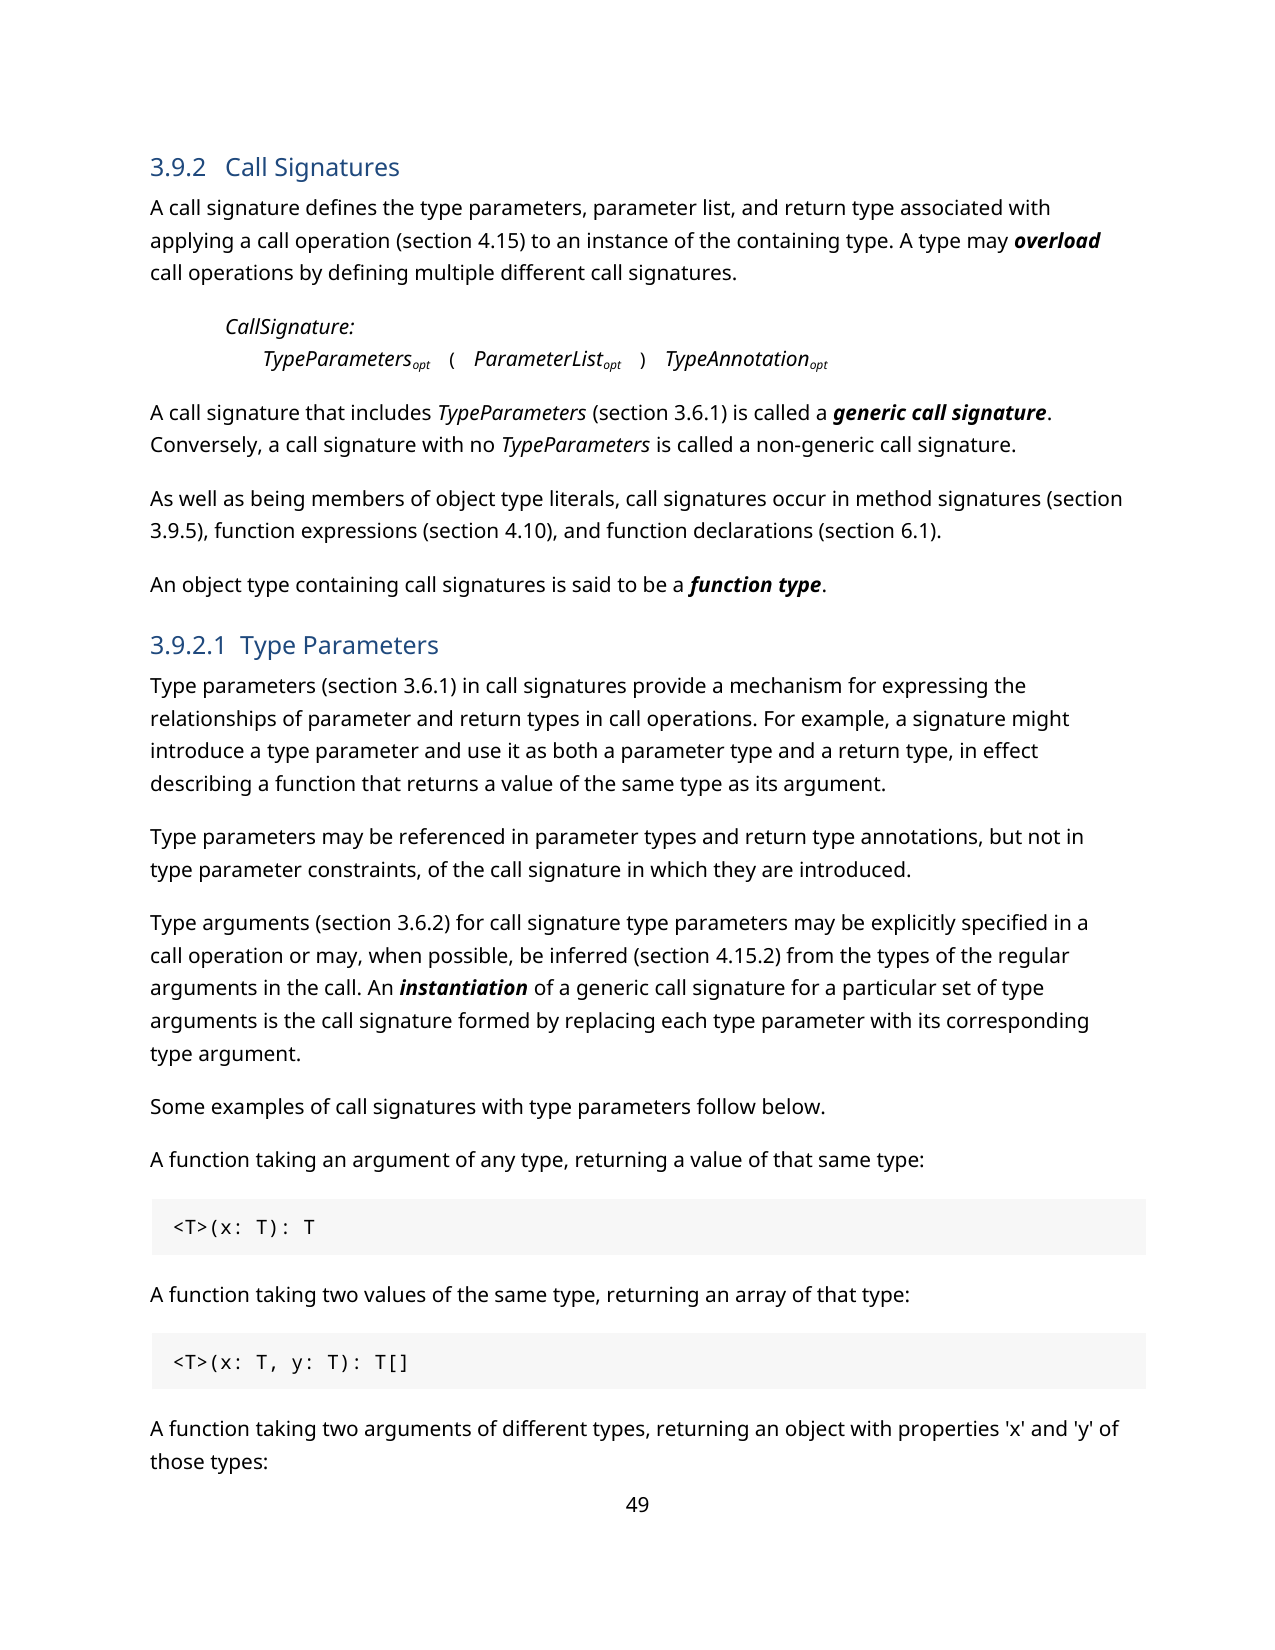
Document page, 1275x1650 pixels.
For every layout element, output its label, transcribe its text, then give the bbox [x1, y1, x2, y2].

text As well as being members of object type literals, call signatures occur in method signatures (section 3.9.5), function expressions (section 4.10), and function declarations (section 6.1). [150, 484, 1125, 545]
text Some examples of call signatures with type parameters follow below. [150, 1092, 1125, 1121]
text Type parameters (section 3.6.1) in call signatures provide a mechanism for expressing the relationships of parameter and return types in call operations. For example, a signature might introduce a type parameter and use it as both a parameter type and a return type, in effect describing a function that returns a value of the same type as its argument. [150, 671, 1125, 797]
text A function taking two arguments of different types, returning an object with properties 'x' and 'y' of those types: [150, 1414, 1125, 1475]
text <T>(x: T, y: T): T[] [164, 1346, 1133, 1377]
text A call signature that includes TypeParameters (section 3.6.1) is called a generic call signature. Conversely, a call signature with no TypeParameters is called a non-generic call signature. [150, 398, 1125, 459]
text CallSignature: TypeParametersopt ( ParameterListopt ) TypeAnnotationopt [225, 312, 1125, 373]
subtitle Type Parameters [150, 628, 1125, 662]
text Type parameters may be referenced in parameter types and return type annotations, but not in type parameter constraints, of the call signature in which they are introduced. [150, 822, 1125, 883]
text Type arguments (section 3.6.2) for call signature type parameters may be explicitly specified in a call operation or may, when possible, be inferred (section 4.15.2) from the types of the regular arguments in the call. An instantiation of a generic call signature for a particular set of type arguments is the call signature formed by replacing each type parameter with its corresponding type argument. [150, 908, 1125, 1067]
subtitle Call Signatures [150, 150, 1125, 184]
text A function taking two values of the same type, returning an array of that type: [150, 1280, 1125, 1308]
text A function taking an argument of any type, returning a value of that same type: [150, 1146, 1125, 1174]
text A call signature defines the type parameters, parameter list, and return type associated with applying a call operation (section 4.15) to an instance of the containing type. A type may overload call operations by defining multiple different call signatures. [150, 193, 1125, 287]
text An object type containing call signatures is said to be a function type. [150, 570, 1125, 598]
text <T>(x: T): T [164, 1212, 1133, 1243]
